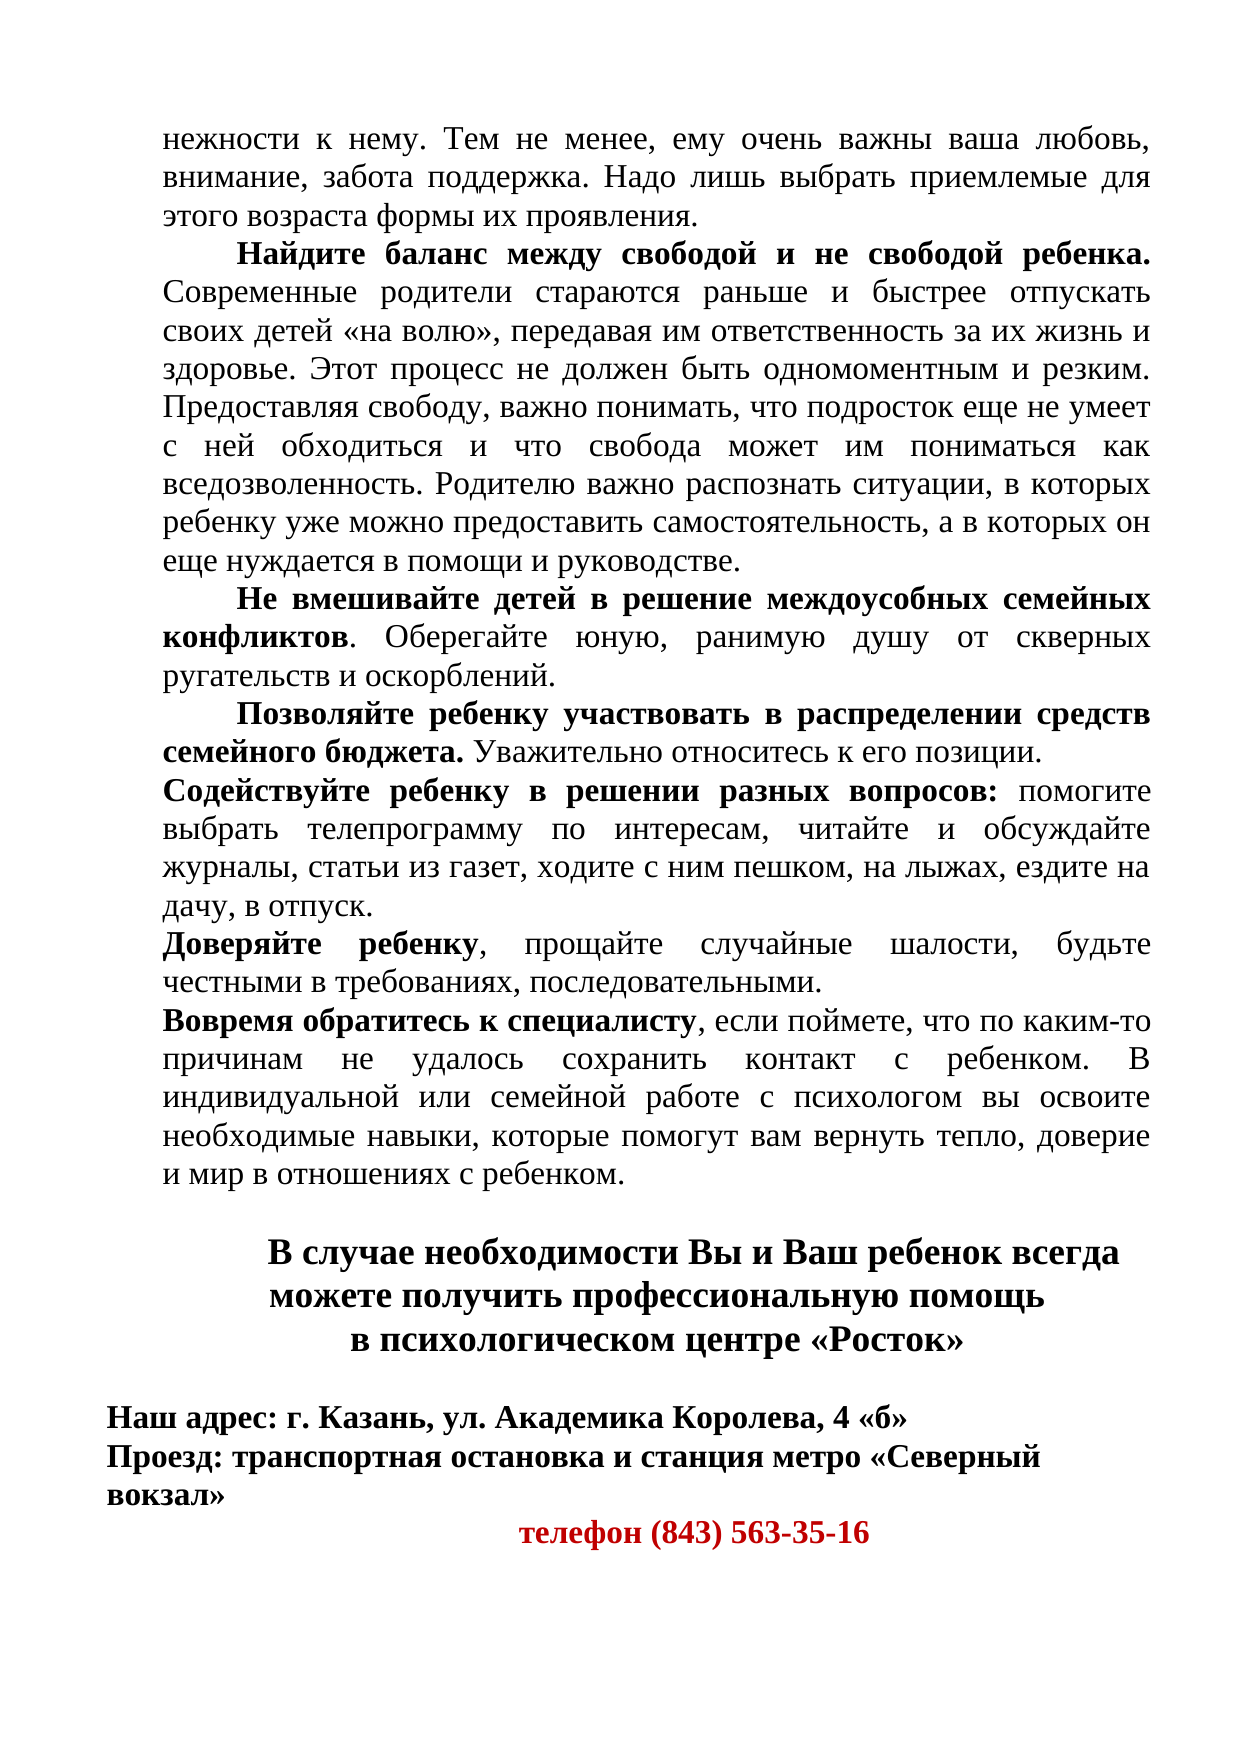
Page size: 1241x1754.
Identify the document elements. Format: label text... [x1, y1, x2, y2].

text В случае необходимости Вы и Ваш ребенок всегда можете получить профессиональную помощь в психологическом центре «Росток» [162, 1230, 1152, 1359]
text телефон (843) 563-35-16 [236, 1512, 1152, 1551]
text Доверяйте ребенку, прощайте случайные шалости, будьте честными в требованиях, последовательными. [162, 923, 1152, 1000]
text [162, 118, 1152, 233]
text Не вмешивайте детей в решение междоусобных семейных конфликтов. Оберегайте юную, ранимую душу от скверных ругательств и оскорблений. [162, 578, 1152, 693]
text Содействуйте ребенку в решении разных вопросов: помогите выбрать телепрограмму по интересам, читайте и обсуждайте журналы, статьи из газет, ходите с ним пешком, на лыжах, ездите на дачу, в отпуск. [162, 770, 1152, 923]
text Позволяйте ребенку участвовать в распределении средств семейного бюджета. Уважительно относитесь к его позиции. [162, 693, 1152, 770]
text Проезд: транспортная остановка и станция метро «Северный вокзал» [106, 1436, 1152, 1512]
text Наш адрес: г. Казань, ул. Академика Королева, 4 «б» [106, 1397, 1152, 1436]
text Вовремя обратитесь к специалисту, если поймете, что по каким-то причинам не удалось сохранить контакт с ребенком. В индивидуальной или семейной работе с психологом вы освоите необходимые навыки, которые помогут вам вернуть тепло, доверие и мир в отношениях с ребенком. [162, 1000, 1152, 1191]
text Найдите баланс между свободой и не свободой ребенка. Современные родители стараются раньше и быстрее отпускать своих детей «на волю», передавая им ответственность за их жизнь и здоровье. Этот процесс не должен быть одномоментным и резким. Предоставляя свободу, важно понимать, что подросток еще не умеет с ней обходиться и что свобода может им пониматься как вседозволенность. Родителю важно распознать ситуации, в которых ребенку уже можно предоставить самостоятельность, а в которых он еще нуждается в помощи и руководстве. [162, 233, 1152, 578]
